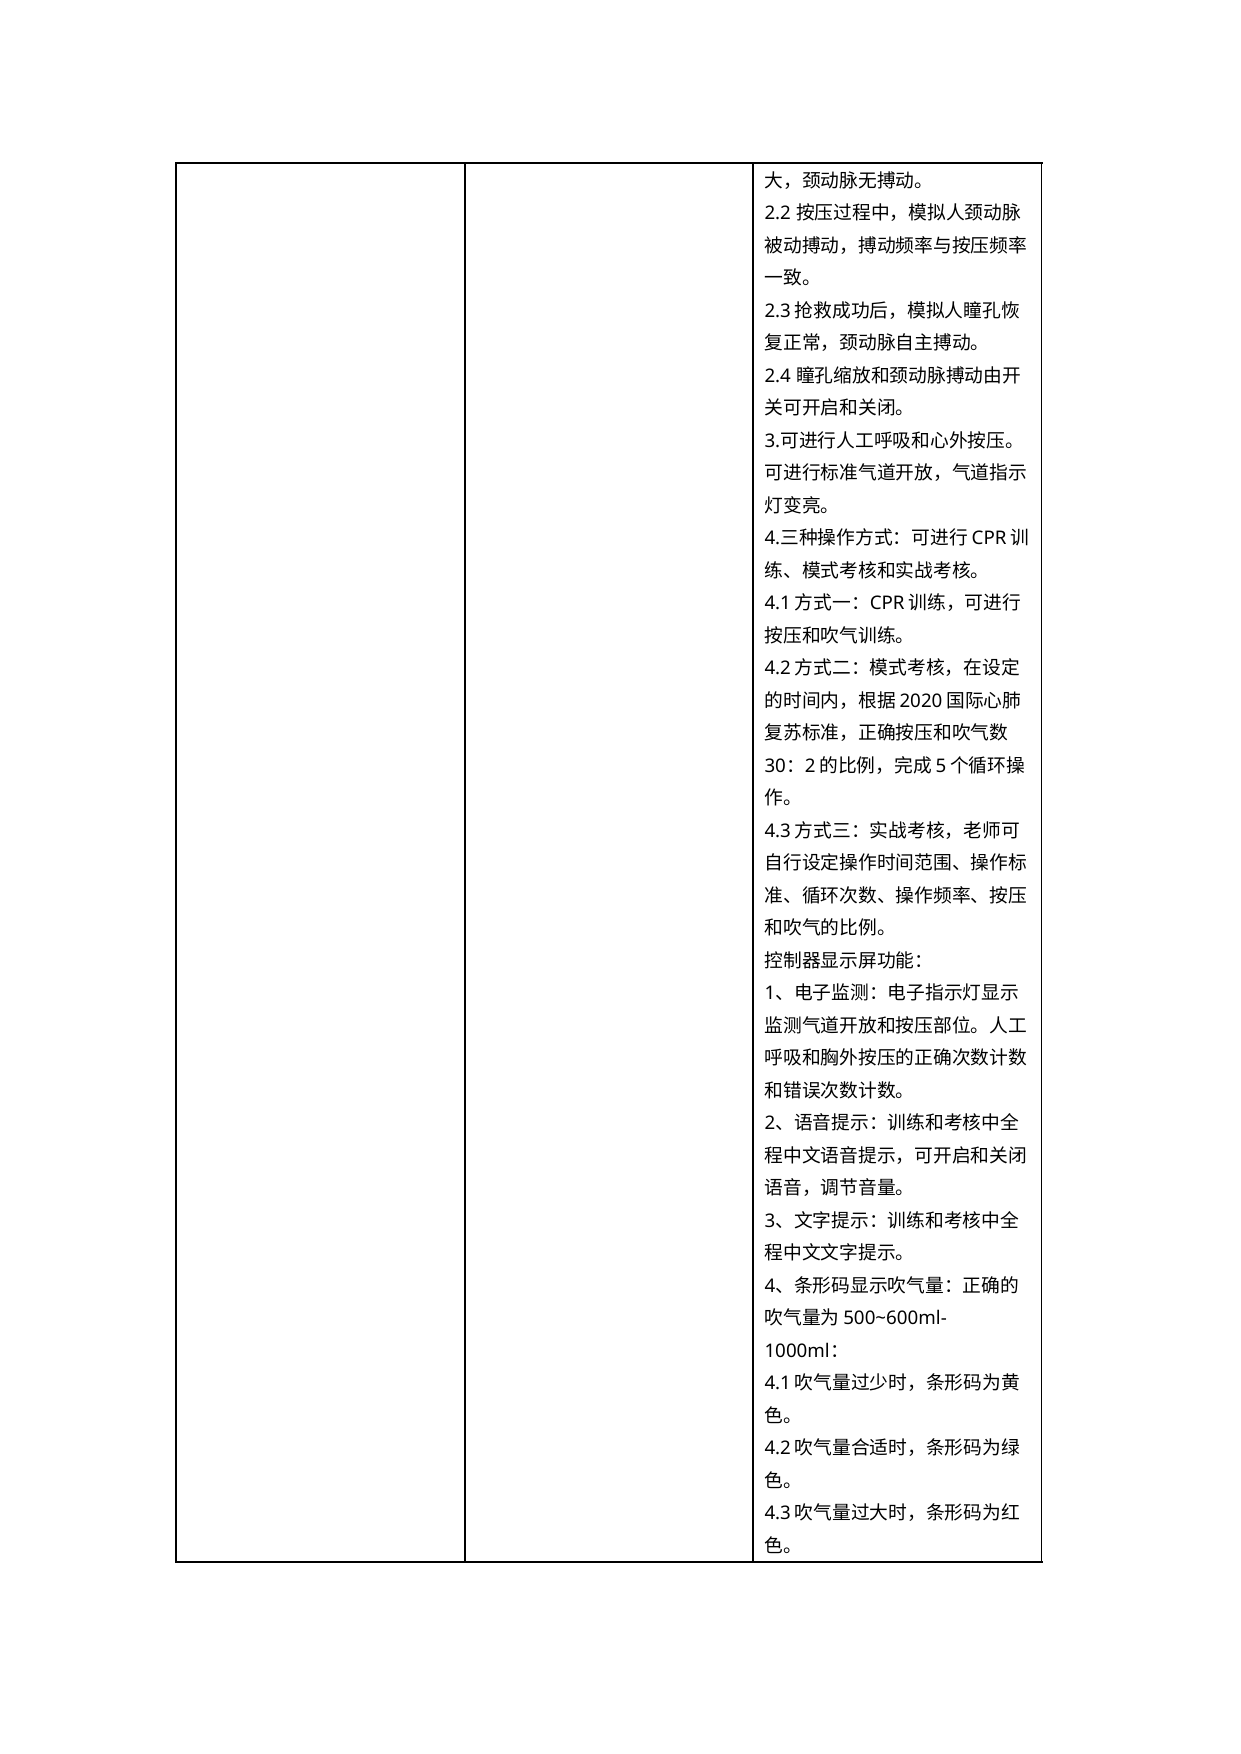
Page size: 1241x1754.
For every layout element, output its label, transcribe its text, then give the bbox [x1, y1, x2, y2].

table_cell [754, 164, 1041, 1561]
table_cell [177, 164, 464, 1561]
table_cell 1 [466, 164, 752, 1561]
